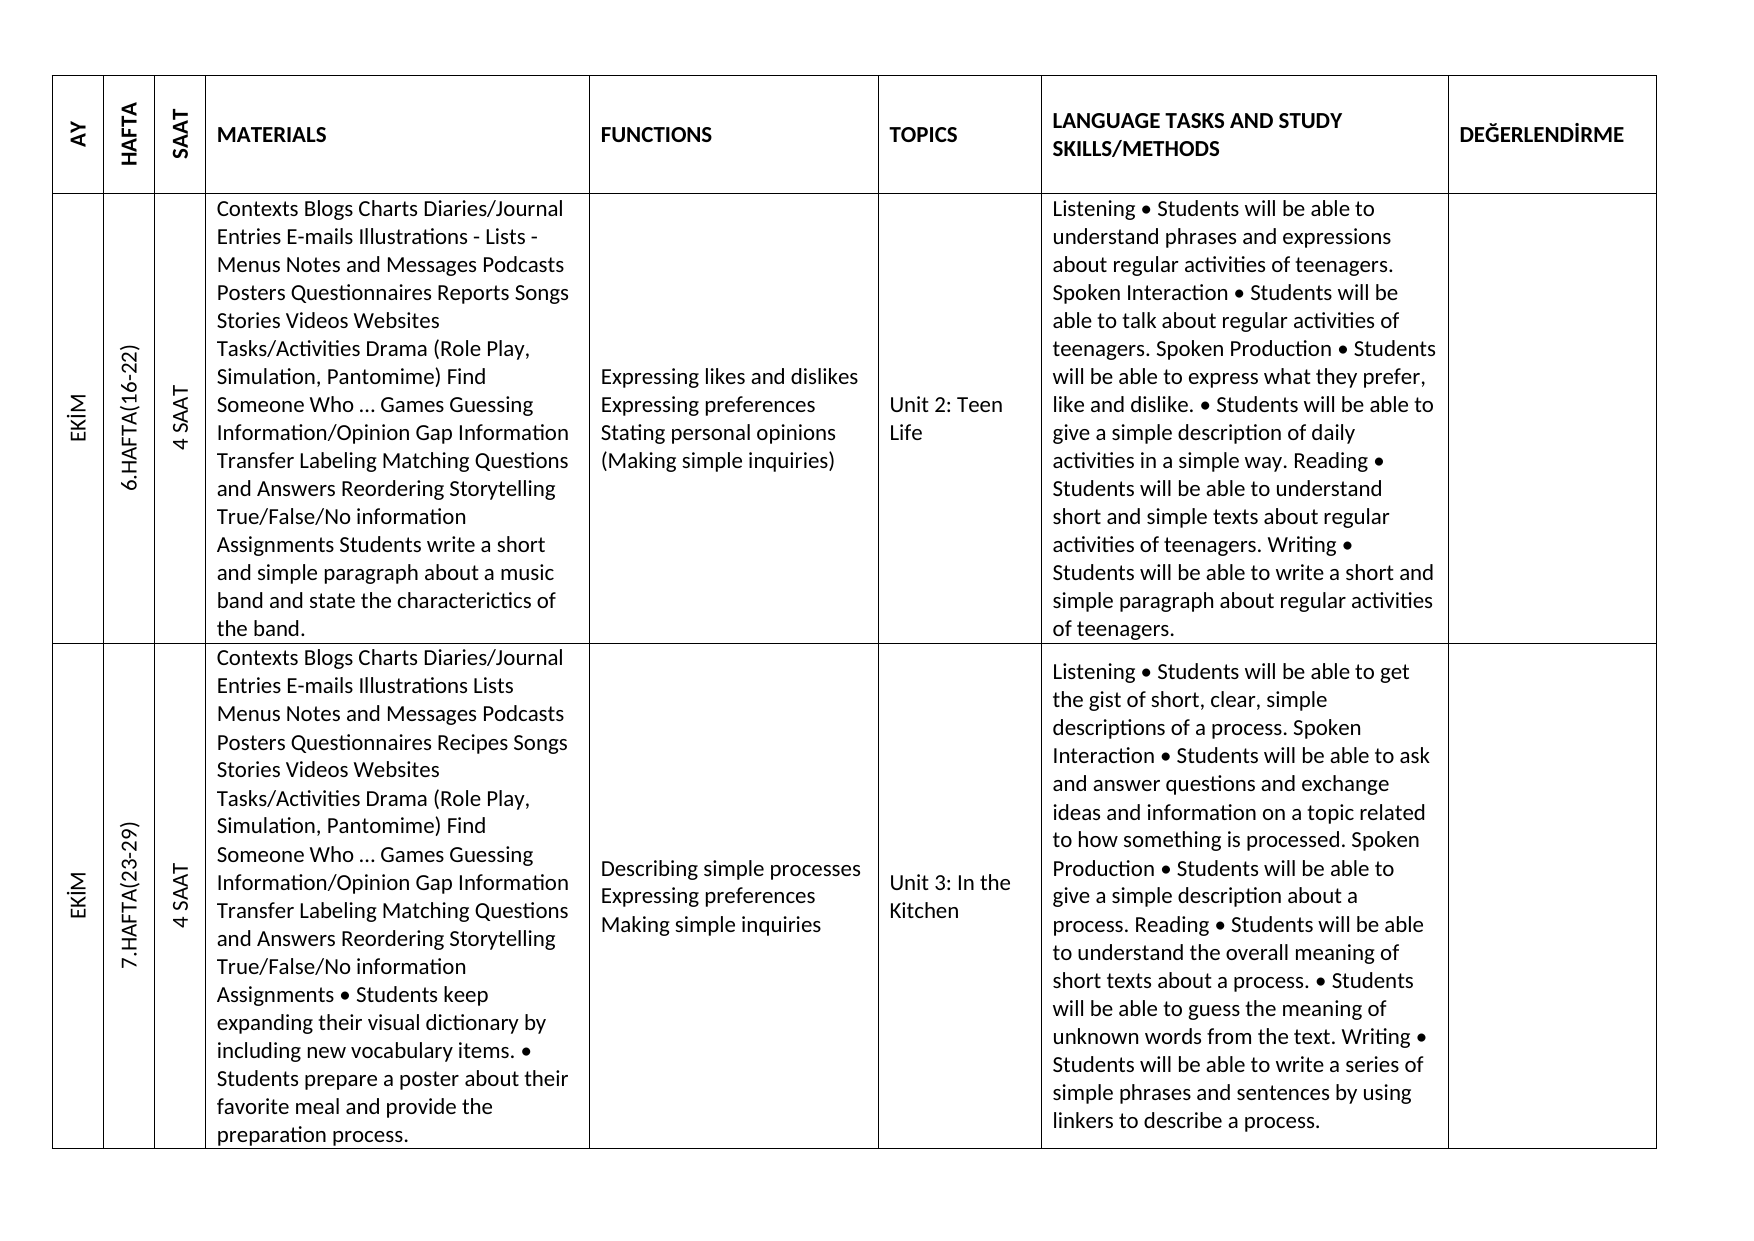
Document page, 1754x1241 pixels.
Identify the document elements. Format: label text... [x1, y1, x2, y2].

table_header MATERIALS [206, 76, 589, 193]
table_header LANGUAGE TASKS AND STUDY SKILLS/METHODS [1042, 76, 1448, 193]
table_cell 7.HAFTA(23-29) [104, 644, 154, 1148]
table_cell 4 SAAT [155, 194, 205, 642]
table_cell [1449, 644, 1656, 1148]
table_header TOPICS [879, 76, 1041, 193]
table_cell EKİM [53, 644, 103, 1148]
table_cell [206, 644, 589, 1148]
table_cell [206, 194, 589, 642]
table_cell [590, 644, 878, 1148]
table_cell EKİM [53, 194, 103, 642]
table_header HAFTA [104, 76, 154, 193]
table_header AY [53, 76, 103, 193]
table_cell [1042, 644, 1448, 1148]
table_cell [590, 194, 878, 642]
table_header SAAT [155, 76, 205, 193]
table_cell Unit 3: In the Kitchen [879, 644, 1041, 1148]
table_cell 4 SAAT [155, 644, 205, 1148]
table_header FUNCTIONS [590, 76, 878, 193]
table_header DEĞERLENDİRME [1449, 76, 1656, 193]
table_cell [1449, 194, 1656, 642]
table_cell Unit 2: Teen Life [879, 194, 1041, 642]
table_cell 6.HAFTA(16-22) [104, 194, 154, 642]
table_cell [1042, 194, 1448, 642]
